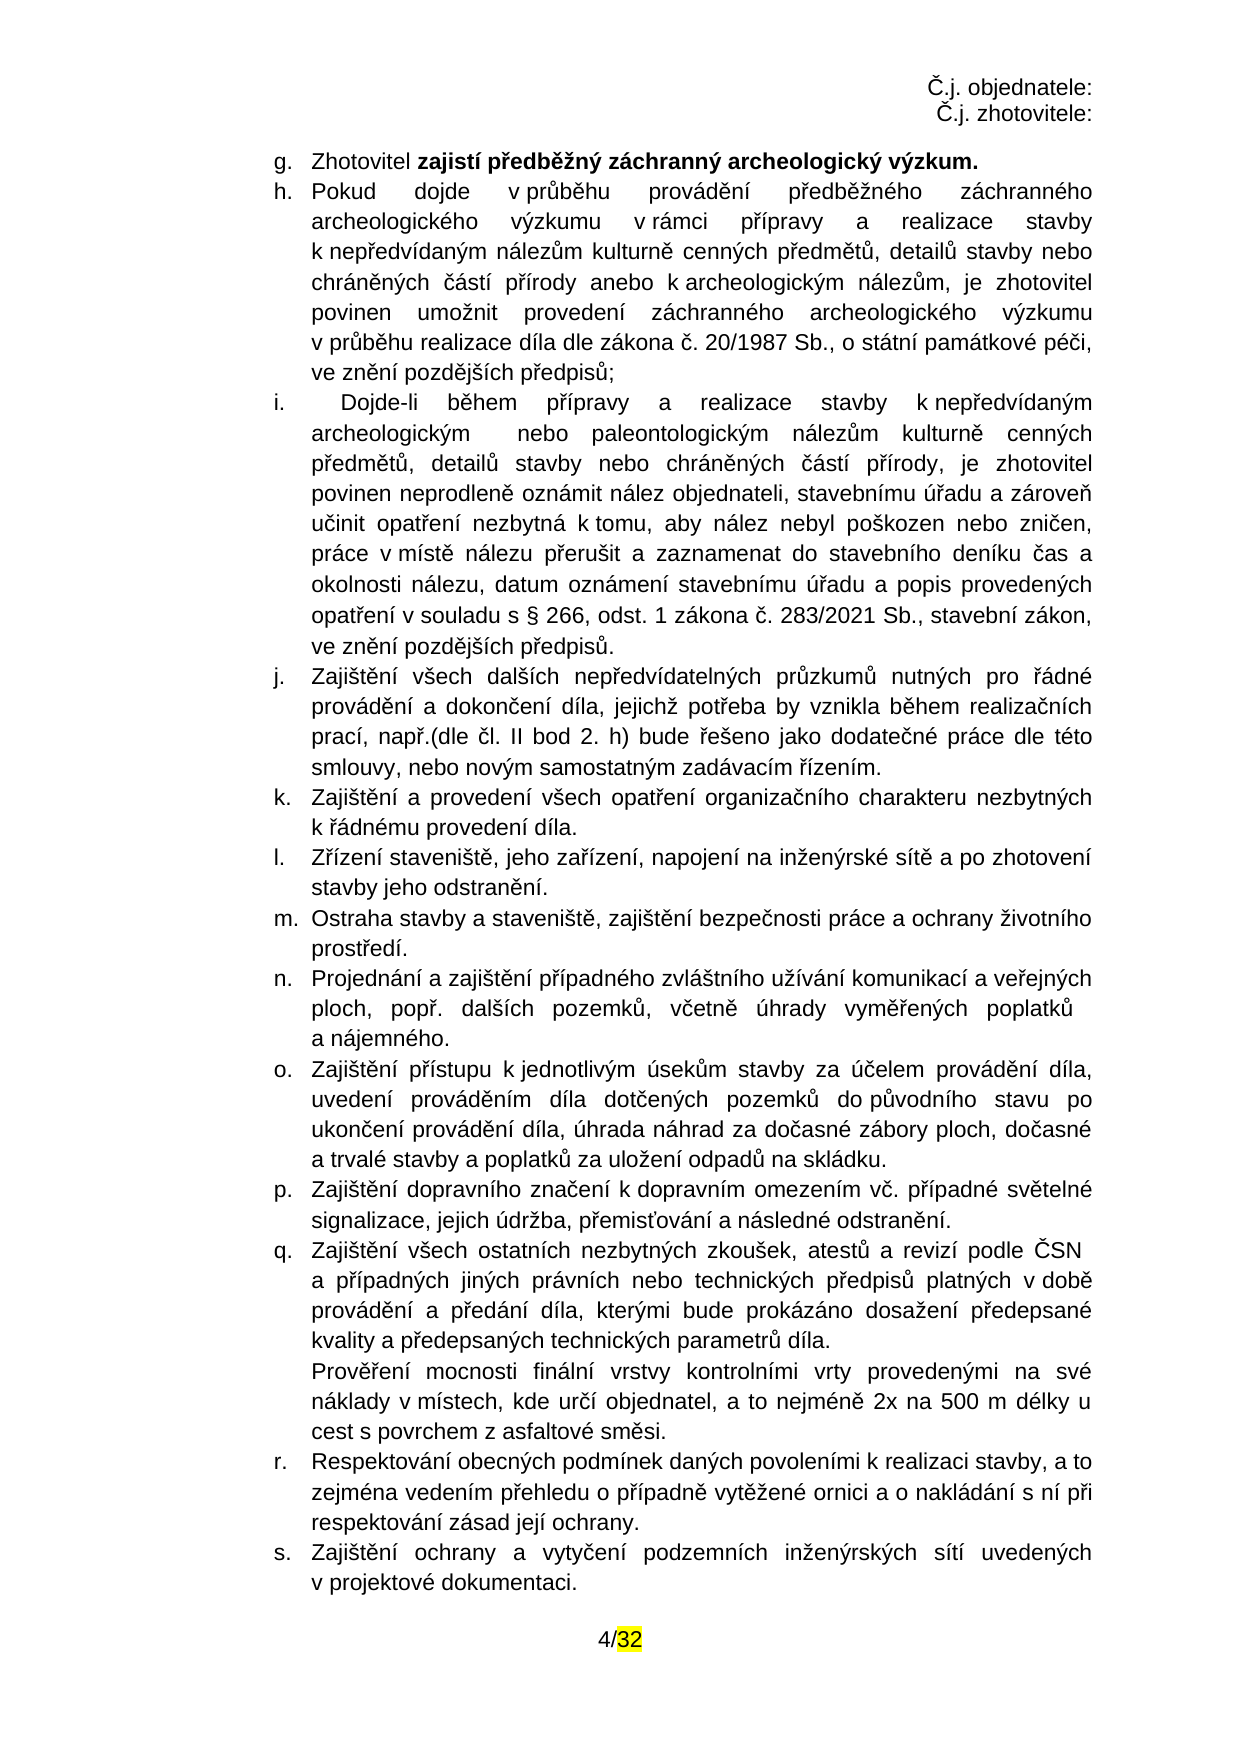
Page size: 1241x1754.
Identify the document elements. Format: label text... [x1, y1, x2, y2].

list Prověření mocnosti finální vrstvy kontrolními vrty provedenými na své náklady v místech, kde určí objednatel, a to nejméně 2x na 500 m délky u cest s povrchem z asfaltové směsi. [311, 1358, 1093, 1444]
list Projednání a zajištění případného zvláštního užívání komunikací a veřejných ploch, popř. dalších pozemků, včetně úhrady vyměřených poplatků a nájemného. [274, 965, 1093, 1052]
list Zajištění přístupu k jednotlivým úsekům stavby za účelem provádění díla, uvedení prováděním díla dotčených pozemků do původního stavu po ukončení provádění díla, úhrada náhrad za dočasné zábory ploch, dočasné a trvalé stavby a poplatků za uložení odpadů na skládku. [274, 1056, 1093, 1172]
list Zajištění dopravního značení k dopravním omezením vč. případné světelné signalizace, jejich údržba, přemisťování a následné odstranění. [274, 1176, 1093, 1233]
list Zajištění ochrany a vytyčení podzemních inženýrských sítí uvedených v projektové dokumentaci. [274, 1539, 1093, 1595]
list Dojde-li během přípravy a realizace stavby k nepředvídaným archeologickým nebo paleontologickým nálezům kulturně cenných předmětů, detailů stavby nebo chráněných částí přírody, je zhotovitel povinen neprodleně oznámit nález objednateli, stavebnímu úřadu a zároveň učinit opatření nezbytná k tomu, aby nález nebyl poškozen nebo zničen, práce v místě nálezu přerušit a zaznamenat do stavebního deníku čas a okolnosti nálezu, datum oznámení stavebnímu úřadu a popis provedených opatření v souladu s § 266, odst. 1 zákona č. 283/2021 Sb., stavební zákon, ve znění pozdějších předpisů. [274, 389, 1093, 659]
list Zajištění všech ostatních nezbytných zkoušek, atestů a revizí podle ČSN a případných jiných právních nebo technických předpisů platných v době provádění a předání díla, kterými bude prokázáno dosažení předepsané kvality a předepsaných technických parametrů díla. [274, 1237, 1093, 1354]
list Zřízení staveniště, jeho zařízení, napojení na inženýrské sítě a po zhotovení stavby jeho odstranění. [274, 844, 1093, 901]
list Zhotovitel zajistí předběžný záchranný archeologický výzkum. [274, 148, 1093, 174]
list Ostraha stavby a staveniště, zajištění bezpečnosti práce a ochrany životního prostředí. [274, 904, 1093, 961]
list Zajištění všech dalších nepředvídatelných průzkumů nutných pro řádné provádění a dokončení díla, jejichž potřeba by vznikla během realizačních prací, např.(dle čl. II bod 2. h) bude řešeno jako dodatečné práce dle této smlouvy, nebo novým samostatným zadávacím řízením. [274, 663, 1093, 780]
list Zajištění a provedení všech opatření organizačního charakteru nezbytných k řádnému provedení díla. [274, 784, 1093, 840]
list Respektování obecných podmínek daných povoleními k realizaci stavby, a to zejména vedením přehledu o případně vytěžené ornici a o nakládání s ní při respektování zásad její ochrany. [274, 1448, 1093, 1535]
list Pokud dojde v průběhu provádění předběžného záchranného archeologického výzkumu v rámci přípravy a realizace stavby k nepředvídaným nálezům kulturně cenných předmětů, detailů stavby nebo chráněných částí přírody anebo k archeologickým nálezům, je zhotovitel povinen umožnit provedení záchranného archeologického výzkumu v průběhu realizace díla dle zákona č. 20/1987 Sb., o státní památkové péči, ve znění pozdějších předpisů; [274, 178, 1093, 385]
